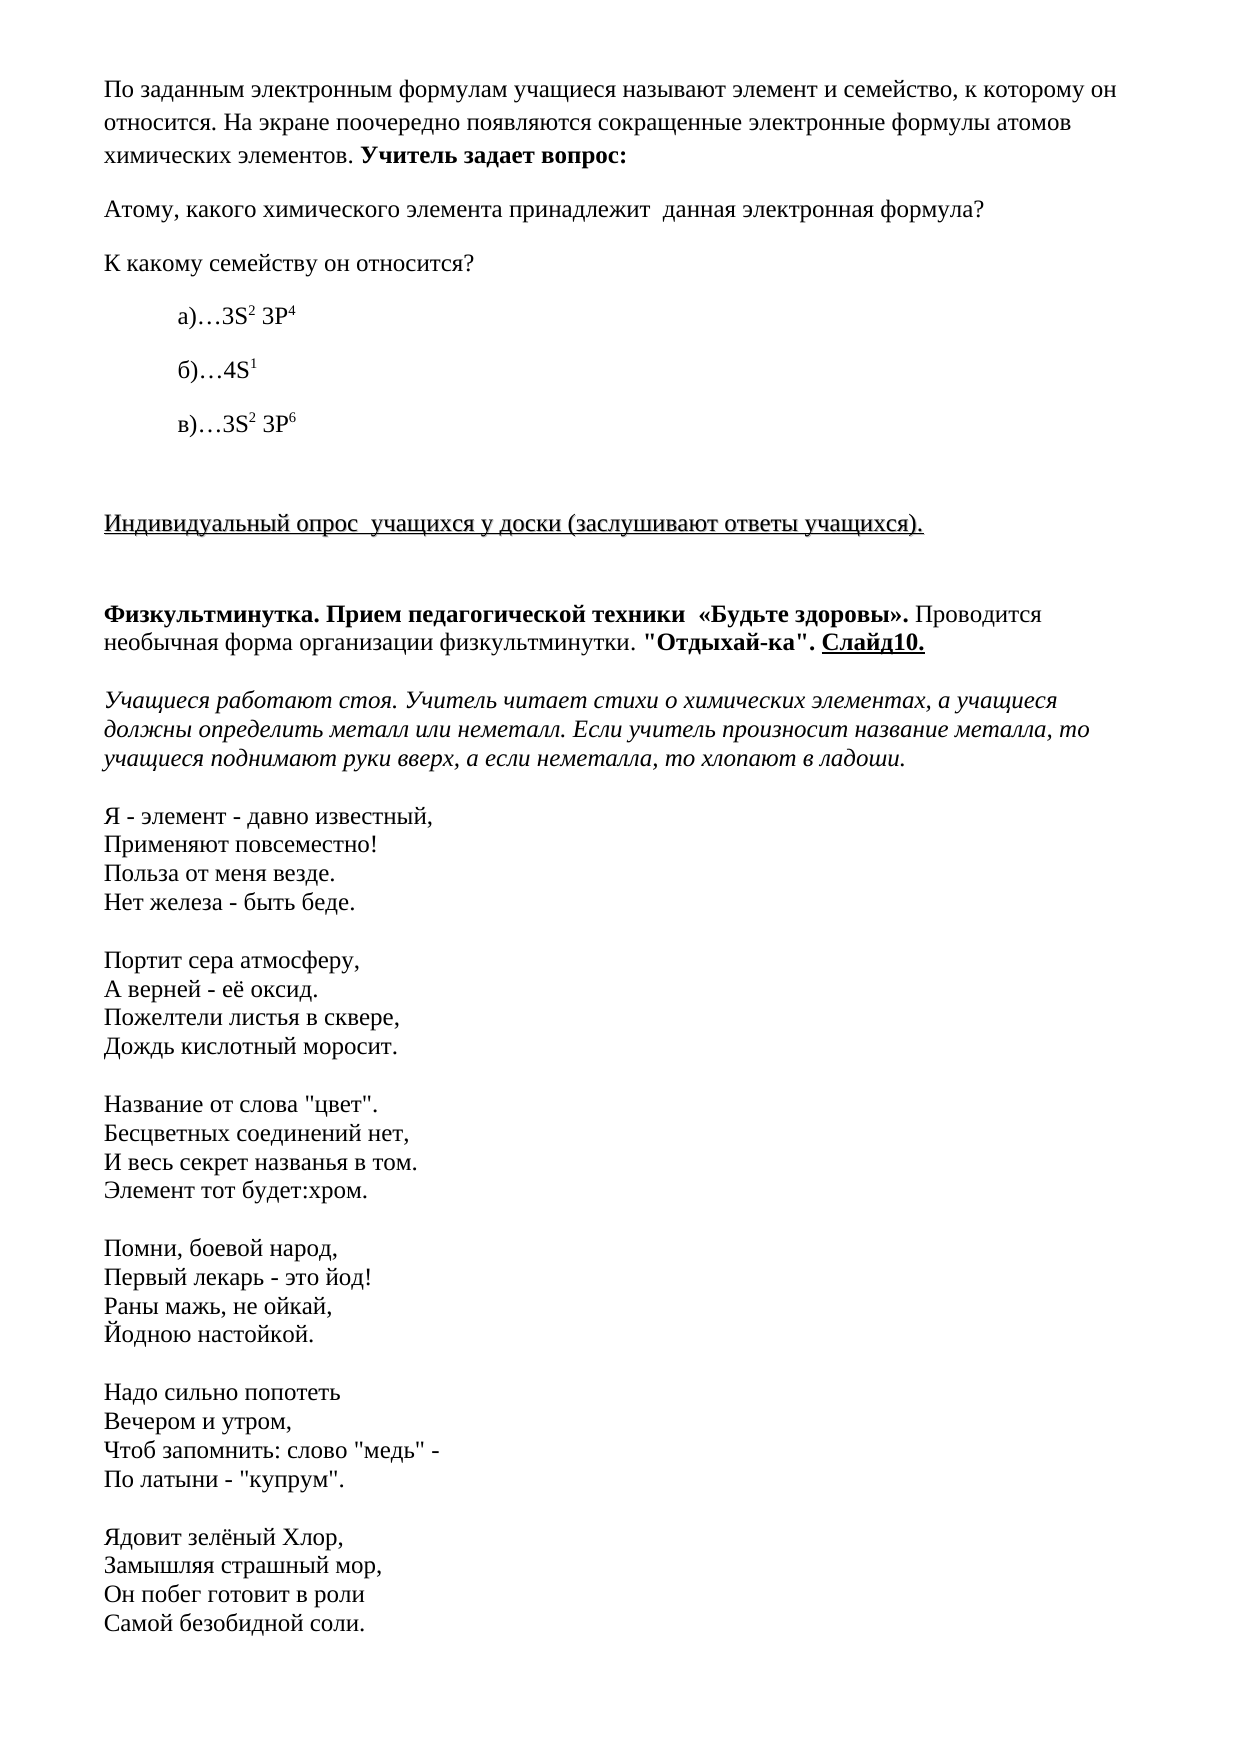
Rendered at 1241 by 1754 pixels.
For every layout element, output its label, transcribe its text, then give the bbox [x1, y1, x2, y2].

text Ядовит зелёный Хлор, Замышляя страшный мор, Он побег готовит в роли Самой безобидной соли. [103, 1522, 1152, 1637]
text По заданным электронным формулам учащиеся называют элемент и семейство, к которому он относится. На экране поочередно появляются сокращенные электронные формулы атомов химических элементов. Учитель задает вопрос: [103, 74, 1152, 169]
text в)…3S2 3P6 [103, 409, 1152, 438]
text Помни, боевой народ, Первый лекарь - это йод! Раны мажь, не ойкай, Йодною настойкой. [103, 1233, 1152, 1348]
text Учащиеся работают стоя. Учитель читает стихи о химических элементах, а учащиеся должны определить металл или неметалл. Если учитель произносит название металла, то учащиеся поднимают руки вверх, а если неметалла, то хлопают в ладоши. [103, 685, 1152, 772]
text Индивидуальный опрос учащихся у доски (заслушивают ответы учащихся). [103, 508, 1152, 537]
text б)…4S1 [103, 355, 1152, 384]
text Портит сера атмосферу, А верней - её оксид. Пожелтели листья в сквере, Дождь кислотный моросит. [103, 945, 1152, 1060]
text Я - элемент - давно известный, Применяют повсеместно! Польза от меня везде. Нет железа - быть беде. [103, 801, 1152, 916]
text К какому семейству он относится? [103, 248, 1152, 276]
text а)…3S2 3P4 [103, 301, 1152, 330]
text Надо сильно попотеть Вечером и утром, Чтоб запомнить: слово "медь" - По латыни - "купрум". [103, 1377, 1152, 1492]
text Атому, какого химического элемента принадлежит данная электронная формула? [103, 194, 1152, 222]
text Название от слова "цвет". Бесцветных соединений нет, И весь секрет названья в том. Элемент тот будет:хром. [103, 1089, 1152, 1204]
text Физкультминутка. Прием педагогической техники «Будьте здоровы». Проводится необычная форма организации физкультминутки. "Отдыхай-ка". Слайд10. [103, 599, 1152, 656]
